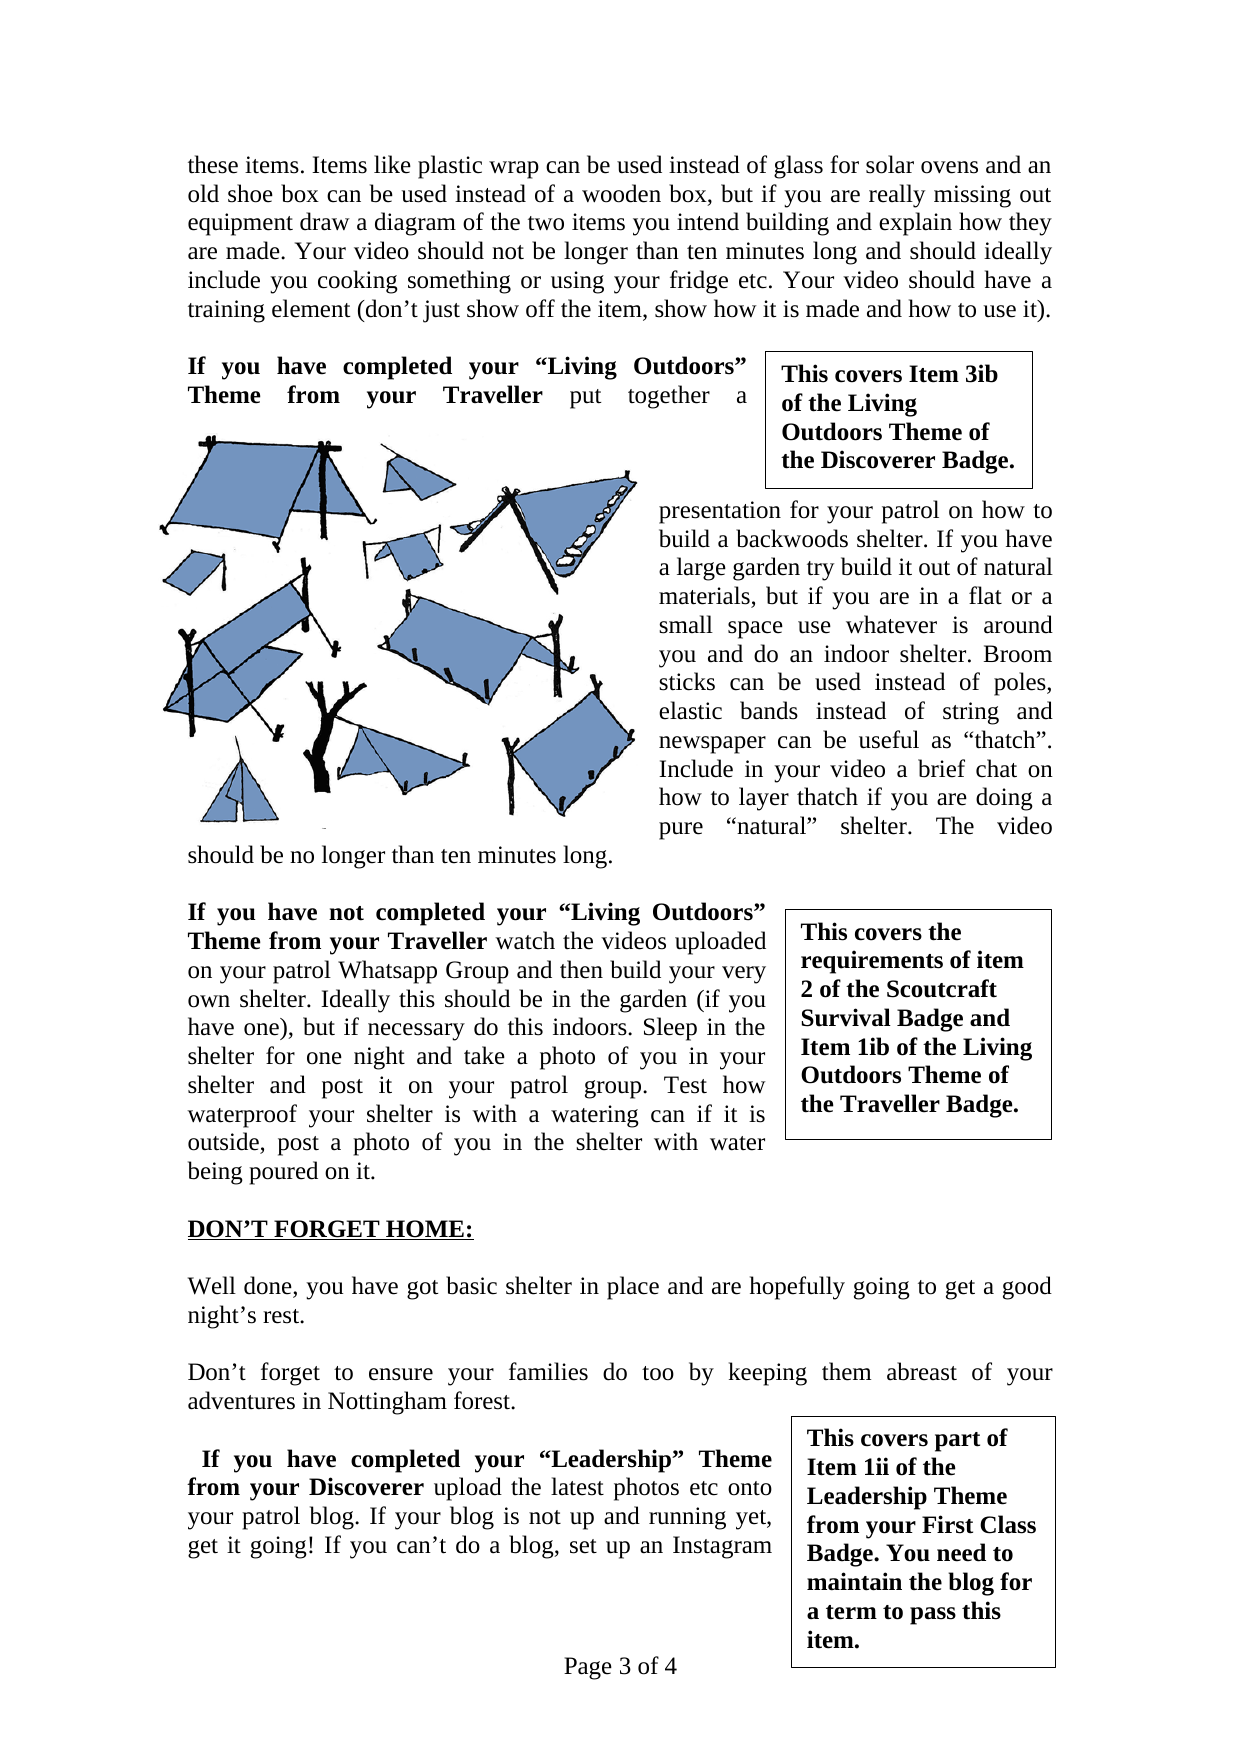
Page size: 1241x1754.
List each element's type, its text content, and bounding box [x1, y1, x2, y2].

text Don’t forget to ensure your families do too by keeping them abreast of your adventures in Nottingham forest. [187, 1357, 1053, 1415]
text DON’T FORGET HOME: [187, 1214, 1053, 1242]
text If you have not completed your “Living Outdoors” Theme from your Traveller watch the videos uploaded on your patrol Whatsapp Group and then build your very own shelter. Ideally this should be in the garden (if you have one), but if necessary do this indoors. Sleep in the shelter for one night and take a photo of you in your shelter and post it on your patrol group. Test how waterproof your shelter is with a watering can if it is outside, post a photo of you in the shelter with water being poured on it. [187, 897, 1053, 1185]
picture [158, 433, 640, 829]
text Well done, you have got basic shelter in place and are hopefully going to get a good night’s rest. [187, 1271, 1053, 1329]
